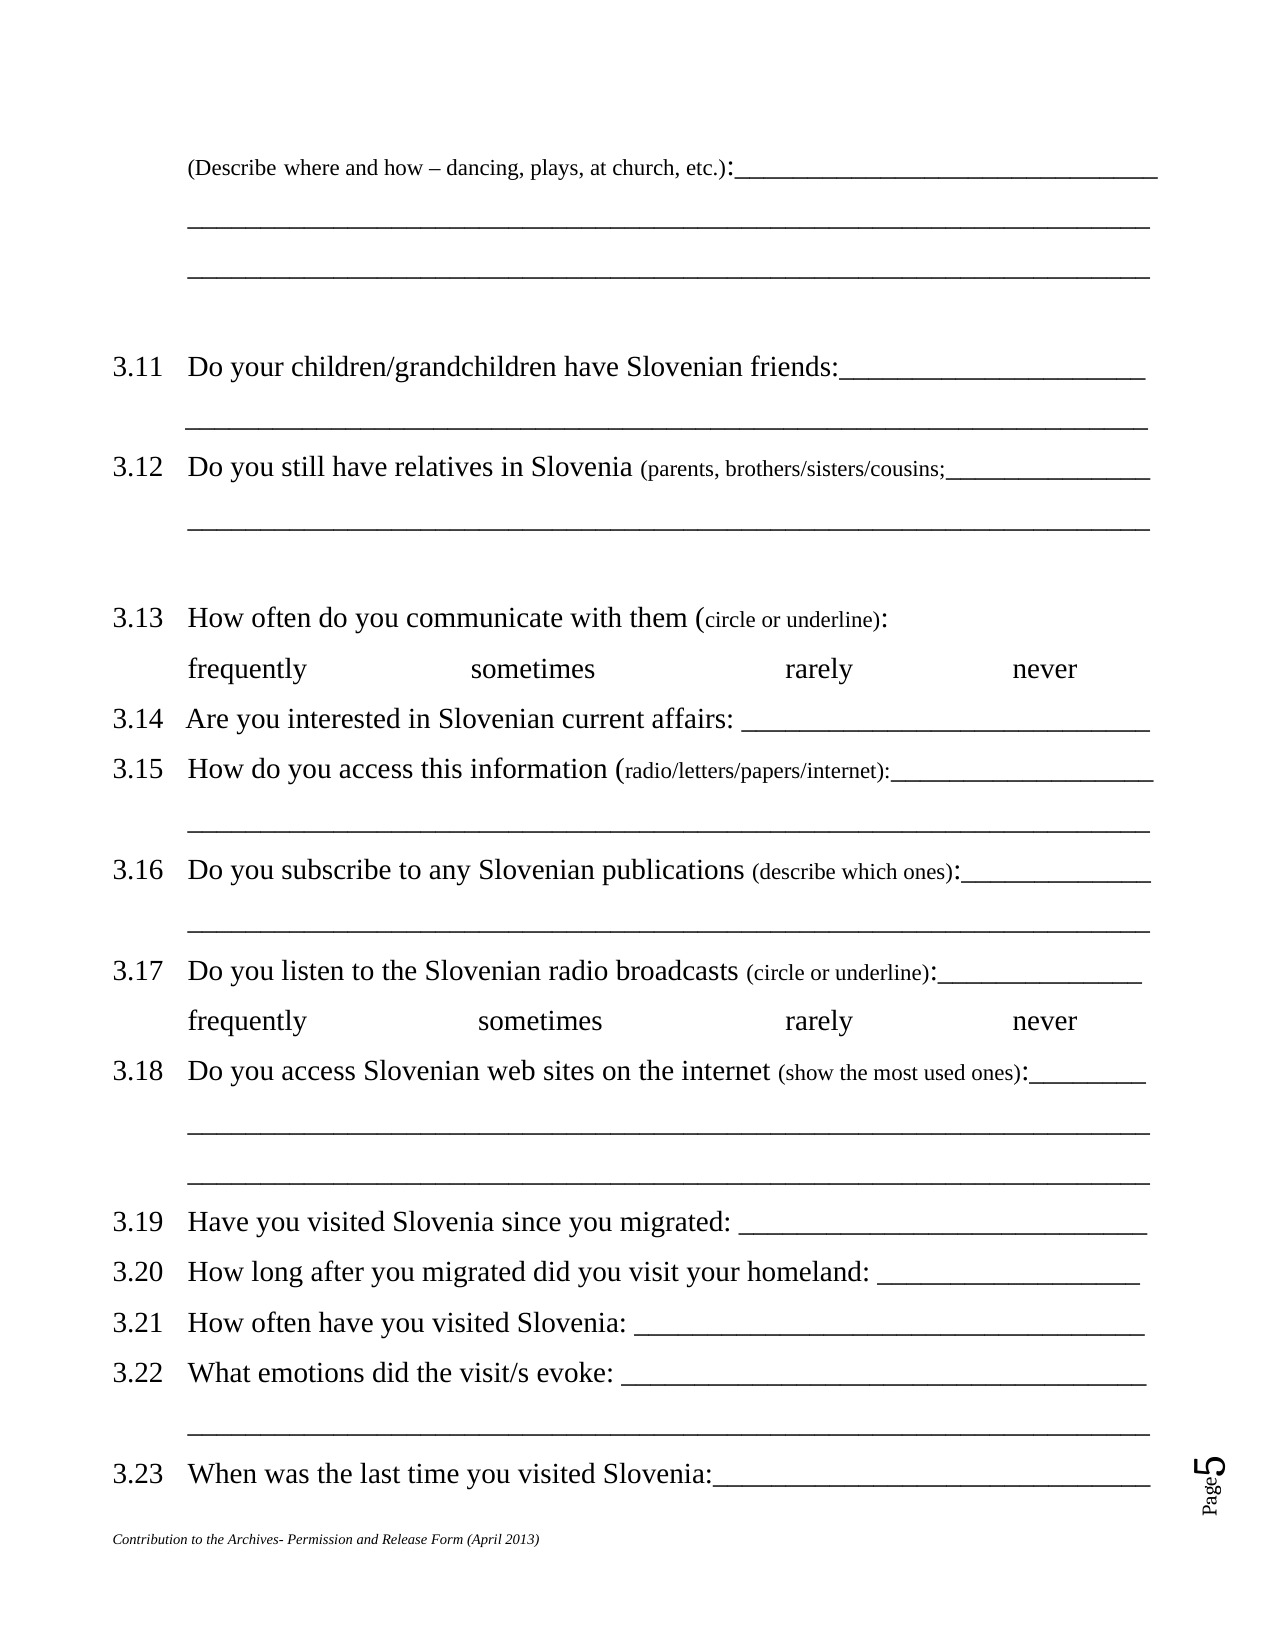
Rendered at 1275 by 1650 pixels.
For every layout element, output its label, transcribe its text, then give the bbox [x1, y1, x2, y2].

text 3.18 Do you access Slovenian web sites on the internet (show the most used ones):________ [112, 1053, 1163, 1087]
text 3.23 When was the last time you visited :______________________________ [112, 1456, 1163, 1489]
text 3.13 How often do you communicate with them (circle or underline): frequently sometimes rarely never [112, 601, 1163, 684]
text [112, 198, 1163, 232]
text 3.21 How often have you visited : ___________________________________ [112, 1305, 1163, 1338]
text 3.14 Are you interested in Slovenian current affairs: ____________________________ [112, 701, 1163, 735]
text __________________________________________________________________ [112, 248, 1163, 282]
text __________________________________________________________________ [112, 1154, 1163, 1187]
text 3.20 How long after you migrated did you visit your homeland: __________________ [112, 1254, 1163, 1288]
text 3.16 Do you subscribe to any Slovenian publications (describe which ones):_____________ __________________________________________________________________ [112, 852, 1163, 936]
text 3.15 How do you access this information (radio/letters/papers/internet):__________________ __________________________________________________________________ [112, 751, 1163, 835]
text 3.22 What emotions did the visit/s evoke: ____________________________________ [112, 1355, 1163, 1389]
text __________________________________________________________________ [112, 1104, 1163, 1137]
text 3.17 Do you listen to the Slovenian radio broadcasts (circle or underline):______________ [112, 953, 1163, 986]
text (Describe where and how – dancing, plays, at church, etc.):_____________________________ [187, 148, 1163, 181]
text __________________________________________________________________ [187, 1406, 1163, 1439]
text __________________________________________________________________ [112, 399, 1163, 433]
text 3.12 Do you still have relatives in Slovenia (parents, brothers/sisters/cousins;______________ [112, 449, 1163, 483]
text __________________________________________________________________ [112, 500, 1163, 533]
text frequently sometimes rarely never [187, 1003, 1163, 1037]
text 3.11 Do your children/grandchildren have Slovenian friends:_____________________ [112, 349, 1163, 382]
text 3.19 Have you visited since you migrated: ____________________________ [112, 1204, 1163, 1238]
